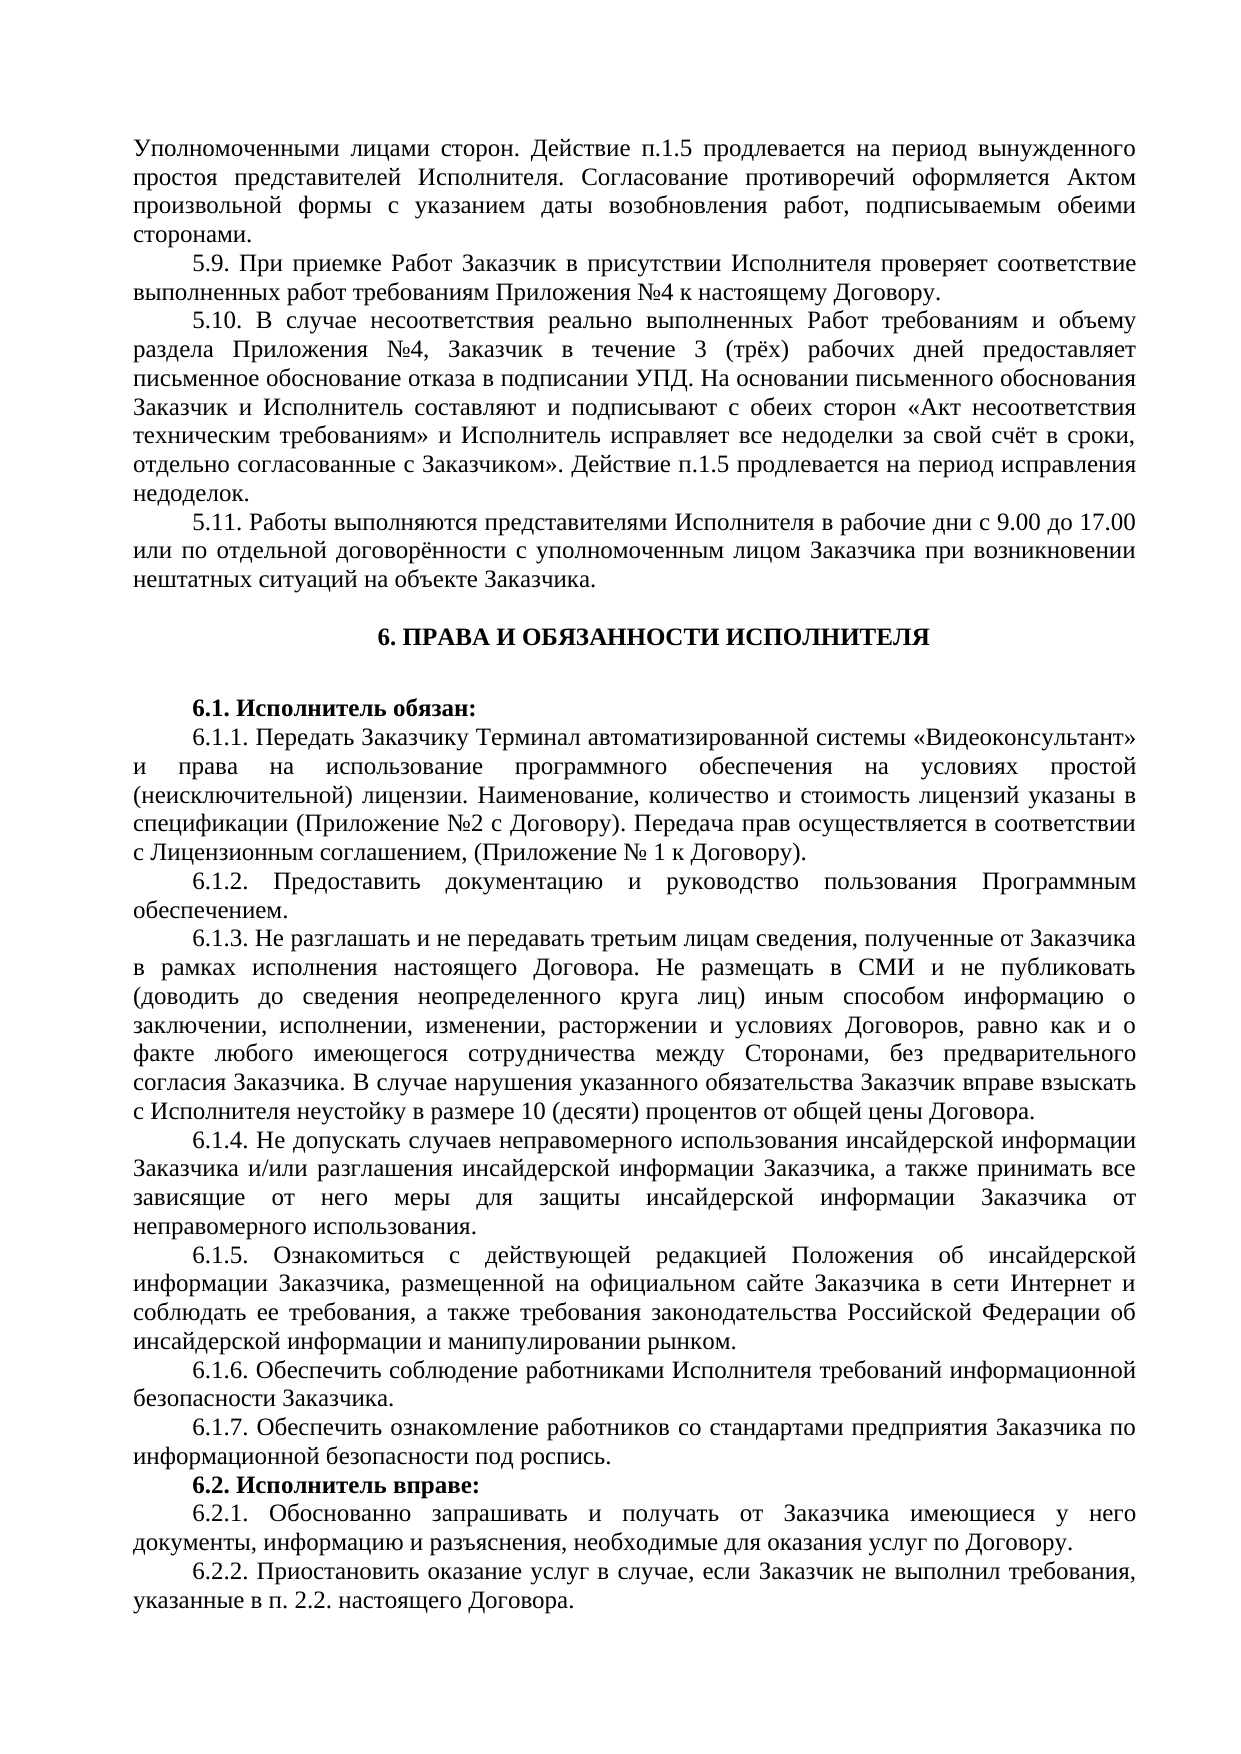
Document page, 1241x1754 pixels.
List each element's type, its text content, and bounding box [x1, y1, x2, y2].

text 5.9. При приемке Работ Заказчик в присутствии Исполнителя проверяет соответствие выполненных работ требованиям Приложения №4 к настоящему Договору. [133, 248, 1137, 305]
text 5.11. Работы выполняются представителями Исполнителя в рабочие дни с 9.00 до 17.00 или по отдельной договорённости с уполномоченным лицом Заказчика при возникновении нештатных ситуаций на объекте Заказчика. [133, 507, 1137, 593]
list 6.1.2. Предоставить документацию и руководство пользования Программным обеспечением. [133, 866, 1137, 923]
text 6.1.4. Не допускать случаев неправомерного использования инсайдерской информации Заказчика и/или разглашения инсайдерской информации Заказчика, а также принимать все зависящие от него меры для защиты инсайдерской информации Заказчика от неправомерного использования. [133, 1125, 1137, 1240]
text 5.10. В случае несоответствия реально выполненных Работ требованиям и объему раздела Приложения №4, Заказчик в течение 3 (трёх) рабочих дней предоставляет письменное обоснование отказа в подписании УПД. На основании письменного обоснования Заказчик и Исполнитель составляют и подписывают с обеих сторон «Акт несоответствия техническим требованиям» и Исполнитель исправляет все недоделки за свой счёт в сроки, отдельно согласованные с Заказчиком». Действие п.1.5 продлевается на период исправления недоделок. [133, 305, 1137, 507]
list 6.2.2. Приостановить оказание услуг в случае, если Заказчик не выполнил требования, указанные в п. 2.2. настоящего Договора. [133, 1556, 1137, 1613]
text 6.1.5. Ознакомиться с действующей редакцией Положения об инсайдерской информации Заказчика, размещенной на официальном сайте Заказчика в сети Интернет и соблюдать ее требования, а также требования законодательства Российской Федерации об инсайдерской информации и манипулировании рынком. [133, 1240, 1137, 1355]
text 6.1.7. Обеспечить ознакомление работников со стандартами предприятия Заказчика по информационной безопасности под роспись. [133, 1412, 1137, 1470]
list 6.1. Исполнитель обязан: [133, 693, 1137, 722]
text 6. ПРАВА И ОБЯЗАННОСТИ ИСПОЛНИТЕЛЯ [170, 622, 1137, 650]
list 6.2. Исполнитель вправе: [133, 1470, 1137, 1498]
list 6.2.1. Обоснованно запрашивать и получать от Заказчика имеющиеся у него документы, информацию и разъяснения, необходимые для оказания услуг по Договору. [133, 1498, 1137, 1556]
list 6.1.3. Не разглашать и не передавать третьим лицам сведения, полученные от Заказчика в рамках исполнения настоящего Договора. Не размещать в СМИ и не публиковать (доводить до сведения неопределенного круга лиц) иным способом информацию о заключении, исполнении, изменении, расторжении и условиях Договоров, равно как и о факте любого имеющегося сотрудничества между Сторонами, без предварительного согласия Заказчика. В случае нарушения указанного обязательства Заказчик вправе взыскать с Исполнителя неустойку в размере 10 (десяти) процентов от общей цены Договора. [133, 923, 1137, 1125]
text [133, 133, 1137, 248]
text 6.1.6. Обеспечить соблюдение работниками Исполнителя требований информационной безопасности Заказчика. [133, 1355, 1137, 1412]
list 6.1.1. Передать Заказчику Терминал автоматизированной системы «Видеоконсультант» и права на использование программного обеспечения на условиях простой (неисключительной) лицензии. Наименование, количество и стоимость лицензий указаны в спецификации (Приложение №2 с Договору). Передача прав осуществляется в соответствии с Лицензионным соглашением, (Приложение № 1 к Договору). [133, 722, 1137, 866]
